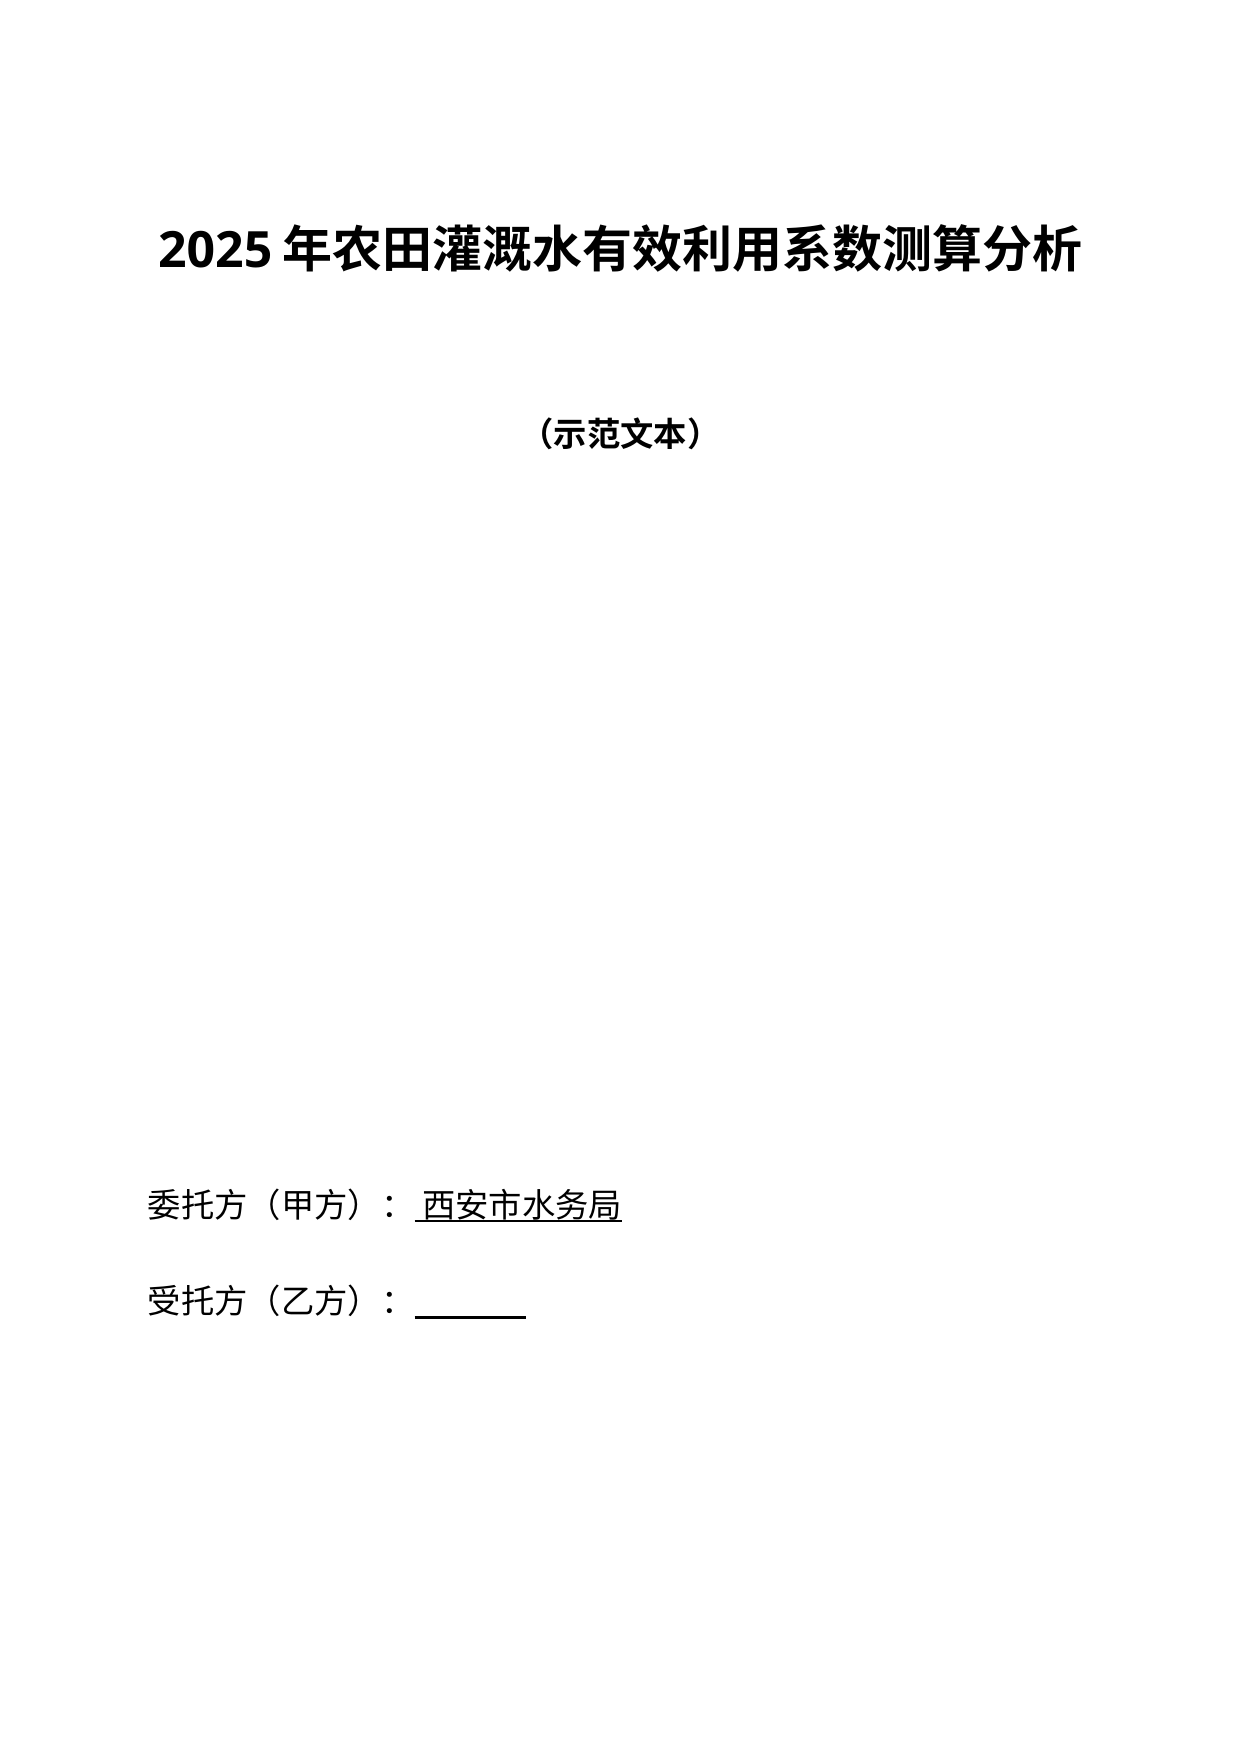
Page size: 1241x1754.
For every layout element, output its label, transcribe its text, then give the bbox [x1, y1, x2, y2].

text 委托方（甲方）： 西安市水务局 [148, 1178, 1092, 1227]
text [148, 1275, 1092, 1323]
text （示范文本） [148, 408, 1092, 456]
text 2025年农田灌溉水有效利用系数测算分析 [148, 210, 1092, 283]
